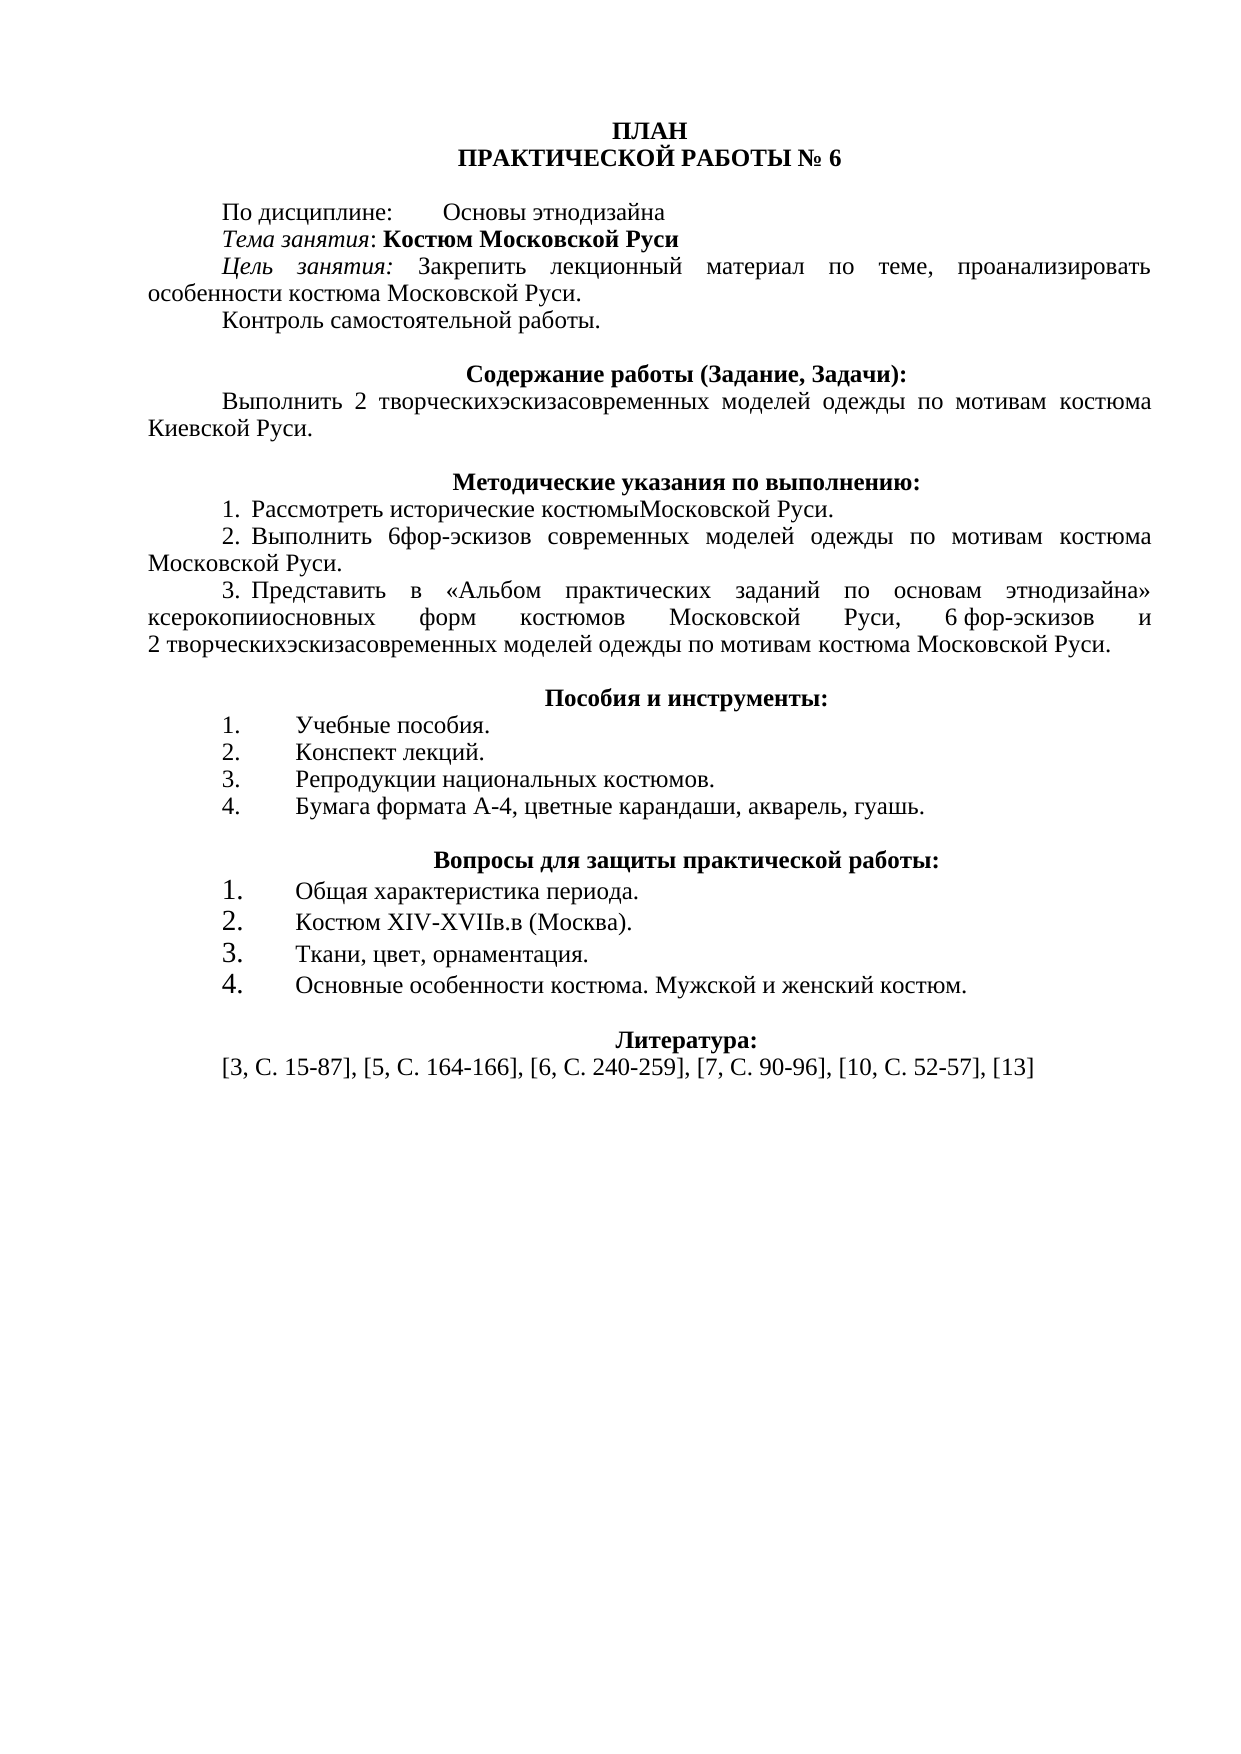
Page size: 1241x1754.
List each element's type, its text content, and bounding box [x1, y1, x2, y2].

list Конспект лекций. [148, 739, 1152, 766]
text Цель занятия: Закрепить лекционный материал по теме, проанализировать особенности костюма Московской Руси. [148, 253, 1152, 307]
text Методические указания по выполнению: [148, 469, 1152, 496]
list Костюм ХIV-XVIIв.в (Москва). [148, 906, 1152, 937]
text Контроль самостоятельной работы. [148, 307, 1152, 334]
text Выполнить 2 творческихэскизасовременных моделей одежды по мотивам костюма Киевской Руси. [148, 388, 1152, 442]
list Общая характеристика периода. [148, 874, 1152, 906]
title ПЛАН [148, 118, 1152, 145]
list Рассмотреть исторические костюмыМосковской Руси. [148, 496, 1152, 523]
text Содержание работы (Задание, Задачи): [148, 361, 1152, 388]
list Учебные пособия. [148, 712, 1152, 739]
list Выполнить 6фор-эскизов современных моделей одежды по мотивам костюма Московской Руси. [148, 523, 1152, 577]
text [3, С. 15-87], [5, С. 164-166], [6, С. 240-259], [7, С. 90-96], [10, С. 52-57], [13] [148, 1054, 1152, 1081]
list Ткани, цвет, орнаментация. [148, 937, 1152, 968]
text ПРАКТИЧЕСКОЙ РАБОТЫ № 6 [148, 145, 1152, 172]
list Репродукции национальных костюмов. [148, 766, 1152, 793]
list Основные особенности костюма. Мужской и женский костюм. [148, 968, 1152, 1000]
text Пособия и инструменты: [148, 685, 1152, 712]
text Вопросы для защиты практической работы: [148, 847, 1152, 874]
list Представить в «Альбом практических заданий по основам этнодизайна» ксерокопииосновных форм костюмов Московской Руси, 6 фор-эскизов и 2 творческихэскизасовременных моделей одежды по мотивам костюма Московской Руси. [148, 577, 1152, 658]
list Бумага формата А-4, цветные карандаши, акварель, гуашь. [148, 793, 1152, 820]
text По дисциплине: Основы этнодизайна [148, 199, 1152, 226]
text Тема занятия: Костюм Московской Руси [148, 226, 1152, 253]
text Литература: [148, 1027, 1152, 1054]
